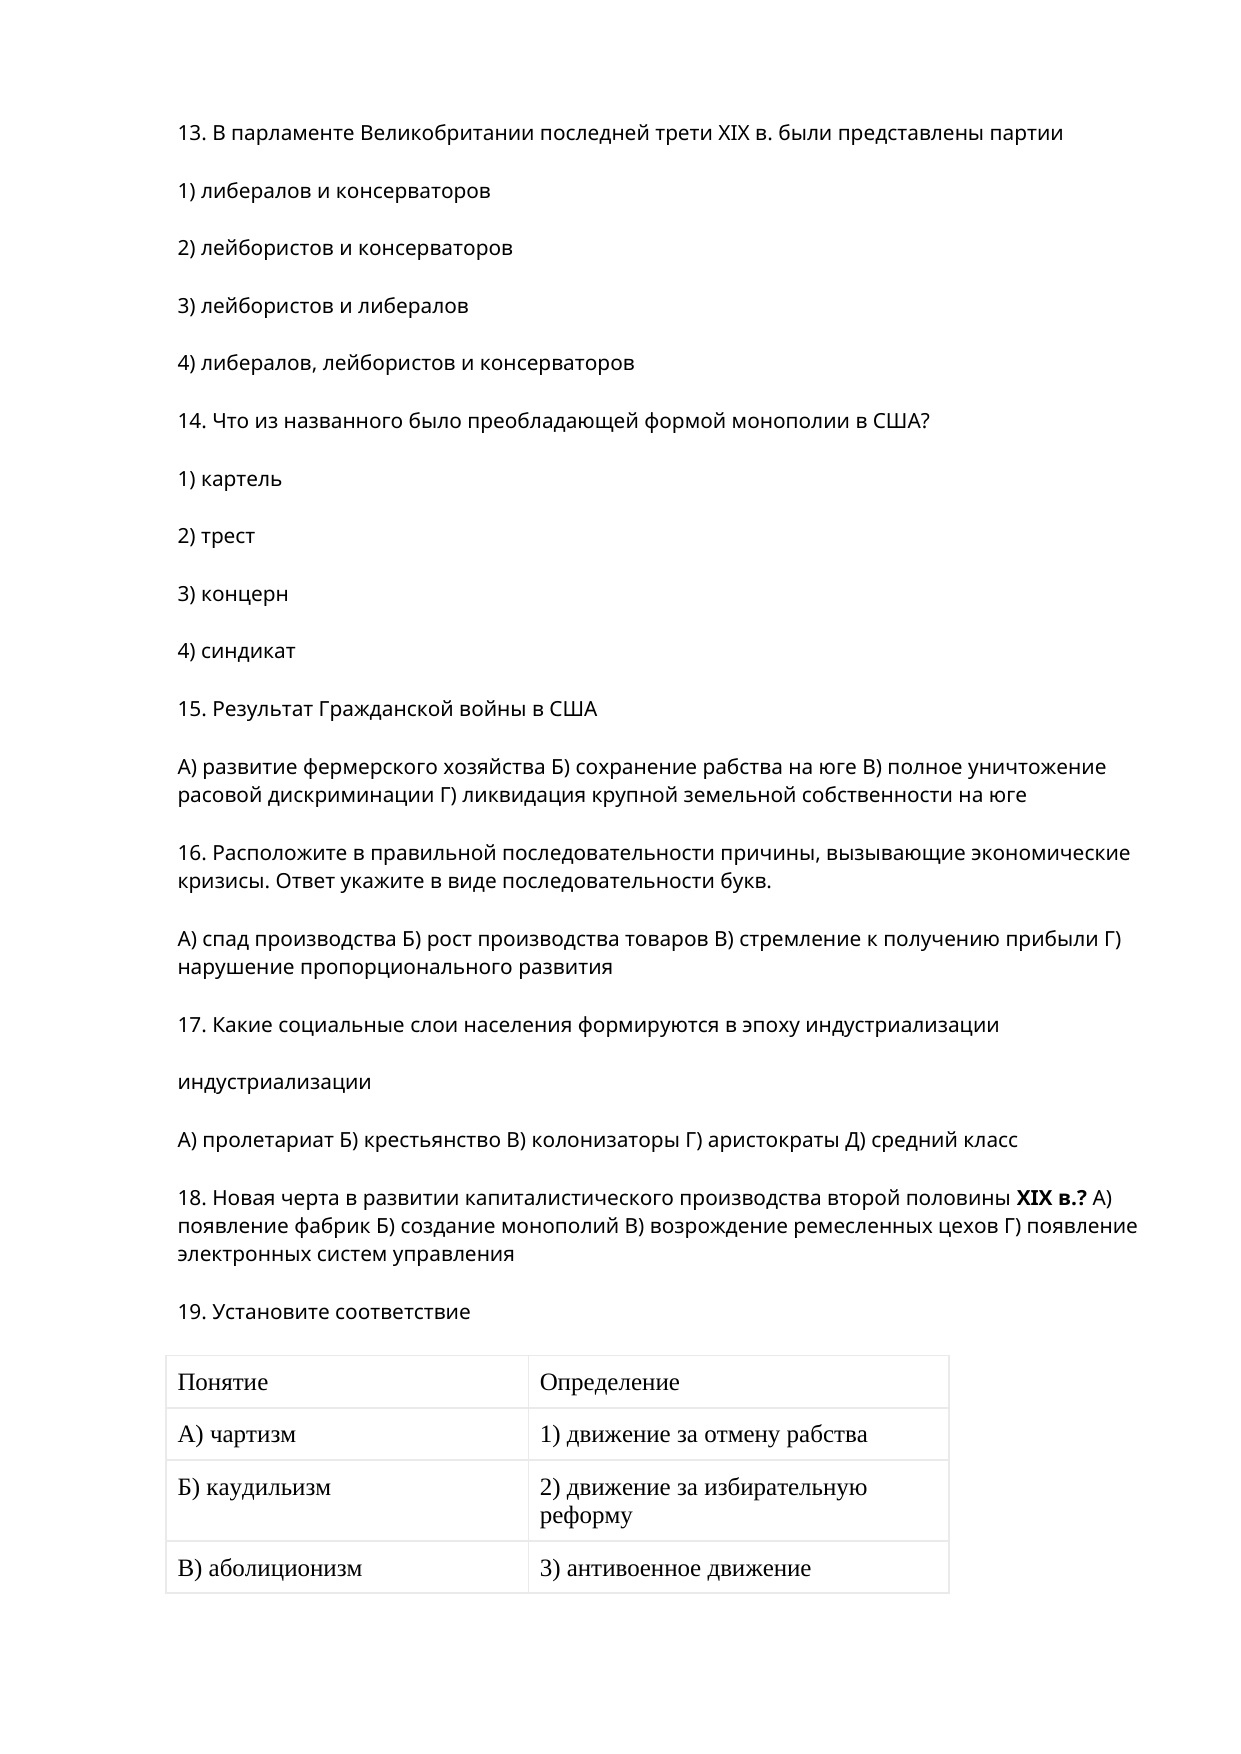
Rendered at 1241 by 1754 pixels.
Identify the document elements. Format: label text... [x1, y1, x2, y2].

text 4) синдикат [177, 637, 1152, 665]
text 3) лейбористов и либералов [177, 291, 1152, 319]
text 13. В парламенте Великобритании последней трети XIX в. были представлены партии [177, 118, 1152, 147]
text 19. Установите соответствие [177, 1297, 1152, 1326]
table_cell 3) антивоенное движение [529, 1542, 948, 1592]
text 16. Расположите в правильной последовательности причины, вызывающие экономические кризисы. Ответ укажите в виде последовательности букв. [177, 838, 1152, 895]
table_cell В) аболиционизм [167, 1542, 528, 1592]
text А) развитие фермерского хозяйства Б) сохранение рабства на юге В) полное уничтожение расовой дискриминации Г) ликвидация крупной земельной собственности на юге [177, 752, 1152, 809]
text А) спад производства Б) рост производства товаров В) стремление к получению прибыли Г) нарушение пропорционального развития [177, 924, 1152, 981]
table_cell 2) движение за избирательную реформу [529, 1461, 948, 1540]
text 1) картель [177, 464, 1152, 492]
text 3) концерн [177, 579, 1152, 607]
table_header Определение [529, 1356, 948, 1407]
text 1) либералов и консерваторов [177, 176, 1152, 204]
table_cell 1) движение за отмену рабства [529, 1409, 948, 1459]
text 15. Результат Гражданской войны в США [177, 694, 1152, 723]
table_cell А) чартизм [167, 1409, 528, 1459]
text 17. Какие социальные слои населения формируются в эпоху индустриализации [177, 1010, 1152, 1038]
text 2) трест [177, 521, 1152, 550]
table_header Понятие [167, 1356, 528, 1407]
text 18. Новая черта в развитии капиталистического производства второй половины XIX в.? А) появление фабрик Б) создание монополий В) возрождение ремесленных цехов Г) появление электронных систем управления [177, 1183, 1152, 1268]
table_cell Б) каудильизм [167, 1461, 528, 1540]
text 4) либералов, лейбористов и консерваторов [177, 348, 1152, 377]
text 2) лейбористов и консерваторов [177, 233, 1152, 262]
text индустриализации [177, 1067, 1152, 1096]
text А) пролетариат Б) крестьянство В) колонизаторы Г) аристократы Д) средний класс [177, 1125, 1152, 1153]
text 14. Что из названного было преобладающей формой монополии в США? [177, 406, 1152, 434]
